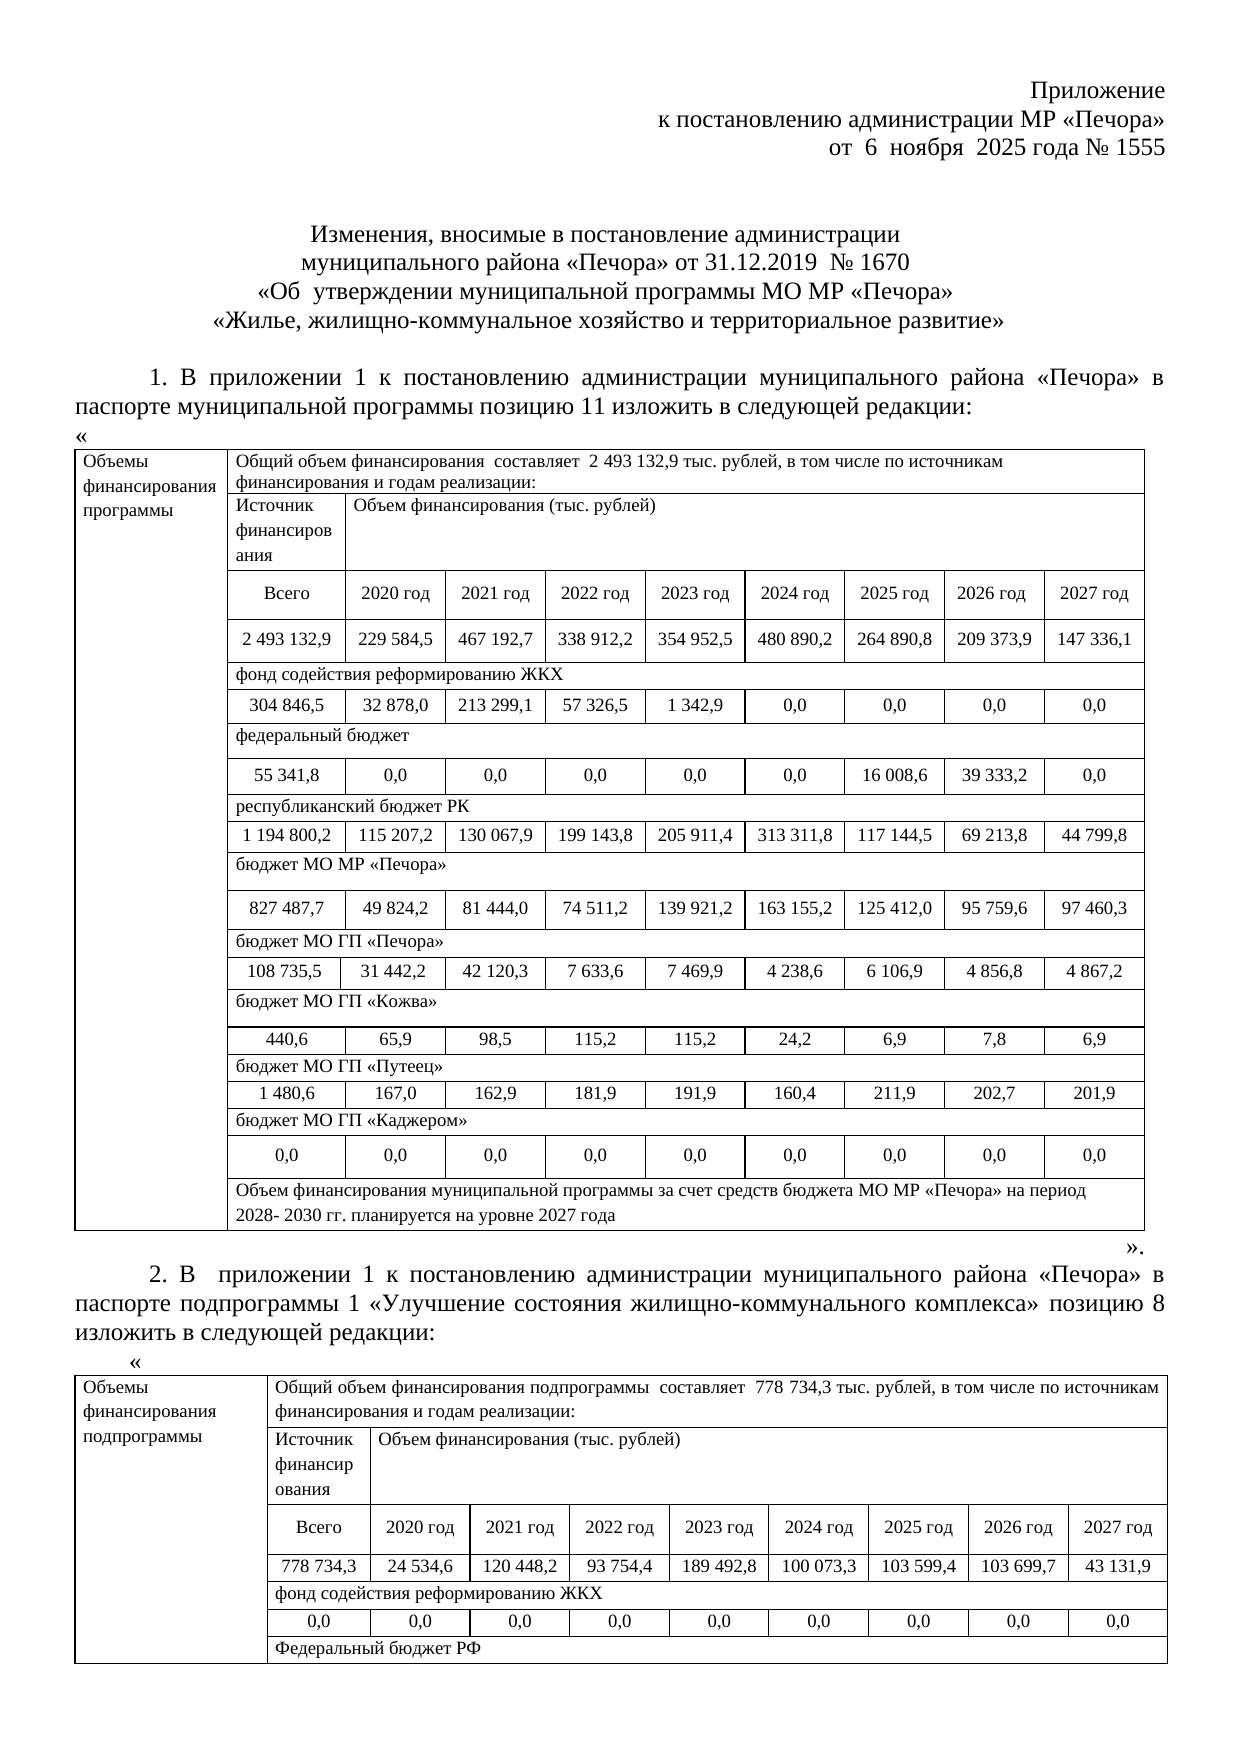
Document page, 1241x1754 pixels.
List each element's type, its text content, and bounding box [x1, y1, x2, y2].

table_cell 0,0 [446, 759, 545, 794]
table_cell 0,0 [769, 1610, 868, 1636]
table_cell 0,0 [1045, 1136, 1144, 1178]
table_cell Объем финансирования (тыс. рублей) [371, 1428, 1167, 1504]
table_cell 827 487,7 [228, 891, 345, 929]
text 2. В приложении 1 к постановлению администрации муниципального района «Печора» в паспорте подпрограммы 1 «Улучшение состояния жилищно-коммунального комплекса» позицию 8 изложить в следующей редакции: [75, 1259, 1165, 1346]
table_cell 0,0 [546, 759, 645, 794]
text ». [75, 1231, 1165, 1259]
table_cell Всего [228, 571, 345, 619]
table_cell 24,2 [746, 1028, 844, 1053]
table_cell 42 120,3 [446, 958, 545, 989]
table_cell 139 921,2 [646, 891, 744, 929]
table_cell 103 599,4 [869, 1555, 968, 1581]
table_cell 43 131,9 [1069, 1555, 1167, 1581]
table_cell 1 480,6 [228, 1082, 345, 1108]
table_cell 97 460,3 [1045, 891, 1144, 929]
table_cell 0,0 [446, 1136, 545, 1178]
table_cell 2025 год [869, 1505, 968, 1554]
table_cell 778 734,3 [268, 1555, 370, 1581]
table_header Общий объем финансирования составляет 2 493 132,9 тыс. рублей, в том числе по источникам финансирования и годам реализации: [228, 450, 1144, 493]
table_cell 2023 год [670, 1505, 768, 1554]
table_cell Источник финансирования [228, 494, 345, 570]
table_cell 160,4 [746, 1082, 844, 1108]
table_cell фонд содействия реформированию ЖКХ [268, 1582, 1167, 1608]
table_cell 115,2 [546, 1028, 645, 1053]
table_cell 338 912,2 [546, 620, 645, 662]
table_cell 0,0 [746, 1136, 844, 1178]
table_cell 202,7 [945, 1082, 1044, 1108]
table_cell 0,0 [845, 1136, 944, 1178]
table_cell 2025 год [845, 571, 944, 619]
table_cell федеральный бюджет [228, 724, 1144, 758]
table_cell 24 534,6 [371, 1555, 469, 1581]
table_cell 2021 год [446, 571, 545, 619]
table_cell 16 008,6 [845, 759, 944, 794]
table_cell 199 143,8 [546, 822, 645, 852]
table_cell 55 341,8 [228, 759, 345, 794]
table_cell 7,8 [945, 1028, 1044, 1053]
table_cell 0,0 [1069, 1610, 1167, 1636]
table_cell 147 336,1 [1045, 620, 1144, 662]
table_cell 191,9 [646, 1082, 744, 1108]
table_cell 167,0 [346, 1082, 445, 1108]
table_cell 0,0 [546, 1136, 645, 1178]
table_cell 120 448,2 [471, 1555, 569, 1581]
table_cell 0,0 [346, 1136, 445, 1178]
table_cell 480 890,2 [746, 620, 844, 662]
table_cell Источник финансирования [268, 1428, 370, 1504]
table_cell 0,0 [945, 1136, 1044, 1178]
table_cell 39 333,2 [945, 759, 1044, 794]
table_cell 209 373,9 [945, 620, 1044, 662]
table_cell 115 207,2 [346, 822, 445, 852]
table_cell 2024 год [769, 1505, 868, 1554]
table_cell 115,2 [646, 1028, 744, 1053]
table_cell 6,9 [845, 1028, 944, 1053]
table_cell Всего [268, 1505, 370, 1554]
table_cell 74 511,2 [546, 891, 645, 929]
table_cell 103 699,7 [969, 1555, 1068, 1581]
table_cell 0,0 [471, 1610, 569, 1636]
table_cell 7 469,9 [646, 958, 744, 989]
table_cell 313 311,8 [746, 822, 844, 852]
table_cell 0,0 [228, 1136, 345, 1178]
table_cell 189 492,8 [670, 1555, 768, 1581]
text от 6 ноября 2025 года № 1555 [75, 132, 1165, 161]
table_cell 100 073,3 [769, 1555, 868, 1581]
table_cell 264 890,8 [845, 620, 944, 662]
text « [60, 1346, 1180, 1374]
table_cell 162,9 [446, 1082, 545, 1108]
table_cell бюджет МО МР «Печора» [228, 853, 1144, 890]
table_cell 2024 год [746, 571, 844, 619]
table_cell 93 754,4 [570, 1555, 669, 1581]
text «Жилье, жилищно-коммунальное хозяйство и территориальное развитие» [45, 305, 1165, 334]
table_cell 0,0 [969, 1610, 1068, 1636]
table_cell 69 213,8 [945, 822, 1044, 852]
table_cell 211,9 [845, 1082, 944, 1108]
table_cell фонд содействия реформированию ЖКХ [228, 663, 1144, 689]
text Изменения, вносимые в постановление администрации [45, 219, 1165, 247]
table_cell бюджет МО ГП «Каджером» [228, 1109, 1144, 1135]
table_cell 181,9 [546, 1082, 645, 1108]
table_cell 0,0 [746, 690, 844, 723]
table_cell 2021 год [471, 1505, 569, 1554]
text к постановлению администрации МР «Печора» [75, 104, 1165, 132]
table_cell 4 238,6 [746, 958, 844, 989]
table_cell 2022 год [570, 1505, 669, 1554]
table_cell Объем финансирования муниципальной программы за счет средств бюджета МО МР «Печора» на период 2028- 2030 гг. планируется на уровне 2027 года [228, 1179, 1144, 1230]
table_cell 57 326,5 [546, 690, 645, 723]
table_cell 0,0 [869, 1610, 968, 1636]
table_cell 2020 год [346, 571, 445, 619]
table_cell 0,0 [746, 759, 844, 794]
table_cell 98,5 [446, 1028, 545, 1053]
table_cell 0,0 [1045, 759, 1144, 794]
table_cell 2023 год [646, 571, 744, 619]
table_cell 32 878,0 [346, 690, 445, 723]
table_cell 7 633,6 [546, 958, 645, 989]
table_header Общий объем финансирования подпрограммы составляет 778 734,3 тыс. рублей, в том числе по источникам финансирования и годам реализации: [268, 1376, 1167, 1427]
table_cell 6,9 [1045, 1028, 1144, 1053]
table_cell 2027 год [1069, 1505, 1167, 1554]
table_cell 0,0 [268, 1610, 370, 1636]
table_cell 201,9 [1045, 1082, 1144, 1108]
table_cell 0,0 [371, 1610, 469, 1636]
table_cell Федеральный бюджет РФ [268, 1637, 1167, 1663]
table_cell 304 846,5 [228, 690, 345, 723]
table_cell 0,0 [570, 1610, 669, 1636]
table_cell 2027 год [1045, 571, 1144, 619]
text Приложение [75, 75, 1165, 104]
table_cell 125 412,0 [845, 891, 944, 929]
table_cell 205 911,4 [646, 822, 744, 852]
table_cell 354 952,5 [646, 620, 744, 662]
table_cell 49 824,2 [346, 891, 445, 929]
text «Об утверждении муниципальной программы МО МР «Печора» [45, 276, 1165, 305]
table_cell 44 799,8 [1045, 822, 1144, 852]
table_cell 0,0 [1045, 690, 1144, 723]
table_cell 108 735,5 [228, 958, 340, 989]
table_cell 65,9 [346, 1028, 445, 1053]
table_cell 229 584,5 [346, 620, 445, 662]
table_cell 130 067,9 [446, 822, 545, 852]
table_cell 0,0 [945, 690, 1044, 723]
table_cell 81 444,0 [446, 891, 545, 929]
table_cell бюджет МО ГП «Печора» [228, 930, 1144, 957]
table_cell 0,0 [845, 690, 944, 723]
table_cell 0,0 [646, 1136, 744, 1178]
table_cell 4 856,8 [945, 958, 1044, 989]
table_cell 2026 год [969, 1505, 1068, 1554]
table_cell бюджет МО ГП «Кожва» [228, 990, 1144, 1026]
table_cell 213 299,1 [446, 690, 545, 723]
table_cell 440,6 [228, 1028, 345, 1053]
table_cell 95 759,6 [945, 891, 1044, 929]
table_cell 1 342,9 [646, 690, 744, 723]
text « [75, 420, 1165, 449]
text муниципального района «Печора» от 31.12.2019 № 1670 [45, 247, 1165, 276]
table_cell 117 144,5 [845, 822, 944, 852]
table_cell 0,0 [646, 759, 744, 794]
table_cell 467 192,7 [446, 620, 545, 662]
text 1. В приложении 1 к постановлению администрации муниципального района «Печора» в паспорте муниципальной программы позицию 11 изложить в следующей редакции: [75, 362, 1165, 420]
table_cell 4 867,2 [1045, 958, 1144, 989]
table_cell республиканский бюджет РК [228, 795, 1144, 821]
table_cell 6 106,9 [845, 958, 944, 989]
table_cell 2022 год [546, 571, 645, 619]
table_cell 2020 год [371, 1505, 469, 1554]
table_cell 2026 год [945, 571, 1044, 619]
table_cell 0,0 [670, 1610, 768, 1636]
table_cell бюджет МО ГП «Путеец» [228, 1055, 1144, 1081]
table_cell 2 493 132,9 [228, 620, 345, 662]
table_cell 31 442,2 [341, 958, 445, 989]
table_cell 163 155,2 [746, 891, 844, 929]
table_cell Объем финансирования (тыс. рублей) [346, 494, 1144, 570]
table_header Объемы финансирования программы [76, 450, 227, 1230]
table_header Объемы финансирования подпрограммы [76, 1376, 267, 1663]
table_cell 1 194 800,2 [228, 822, 345, 852]
table_cell 0,0 [346, 759, 445, 794]
